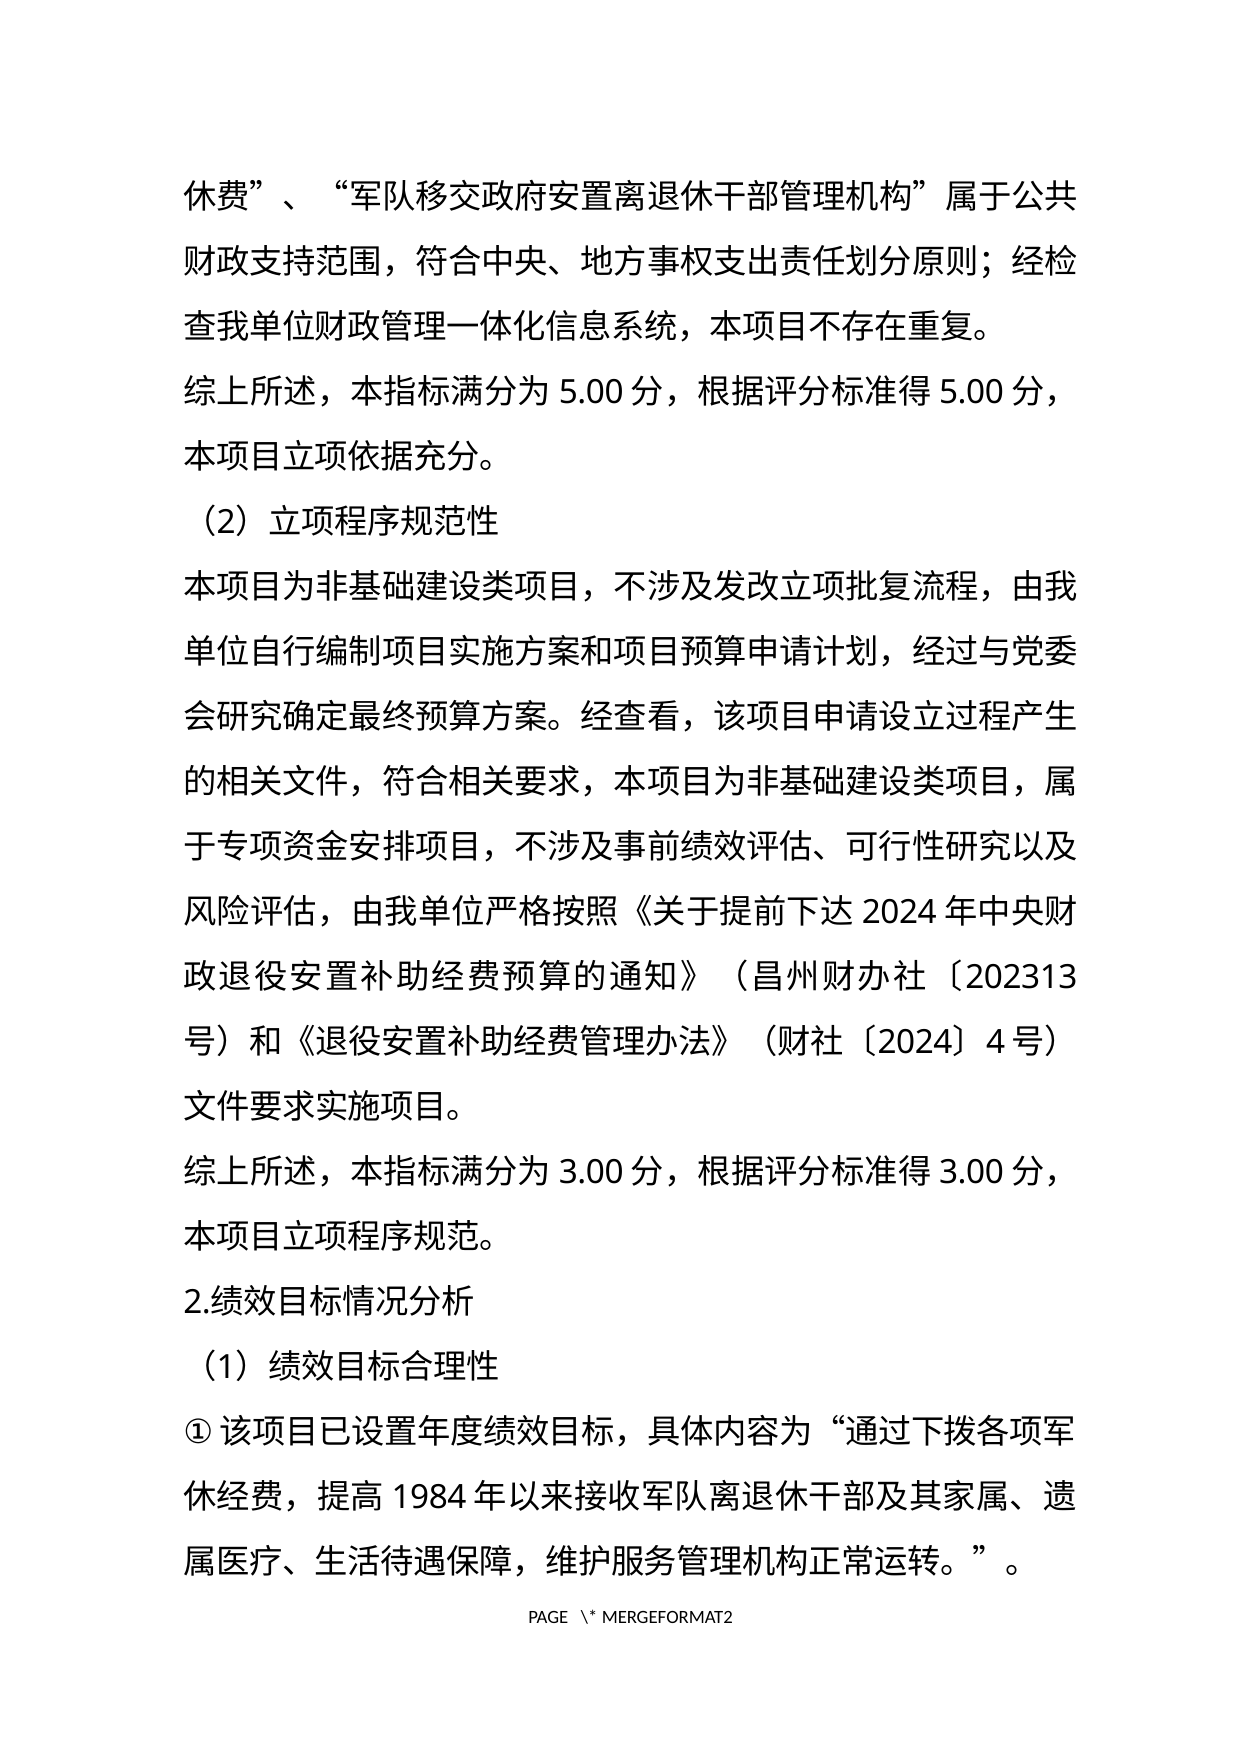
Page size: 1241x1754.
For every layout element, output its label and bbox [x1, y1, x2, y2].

text [183, 162, 1078, 1592]
